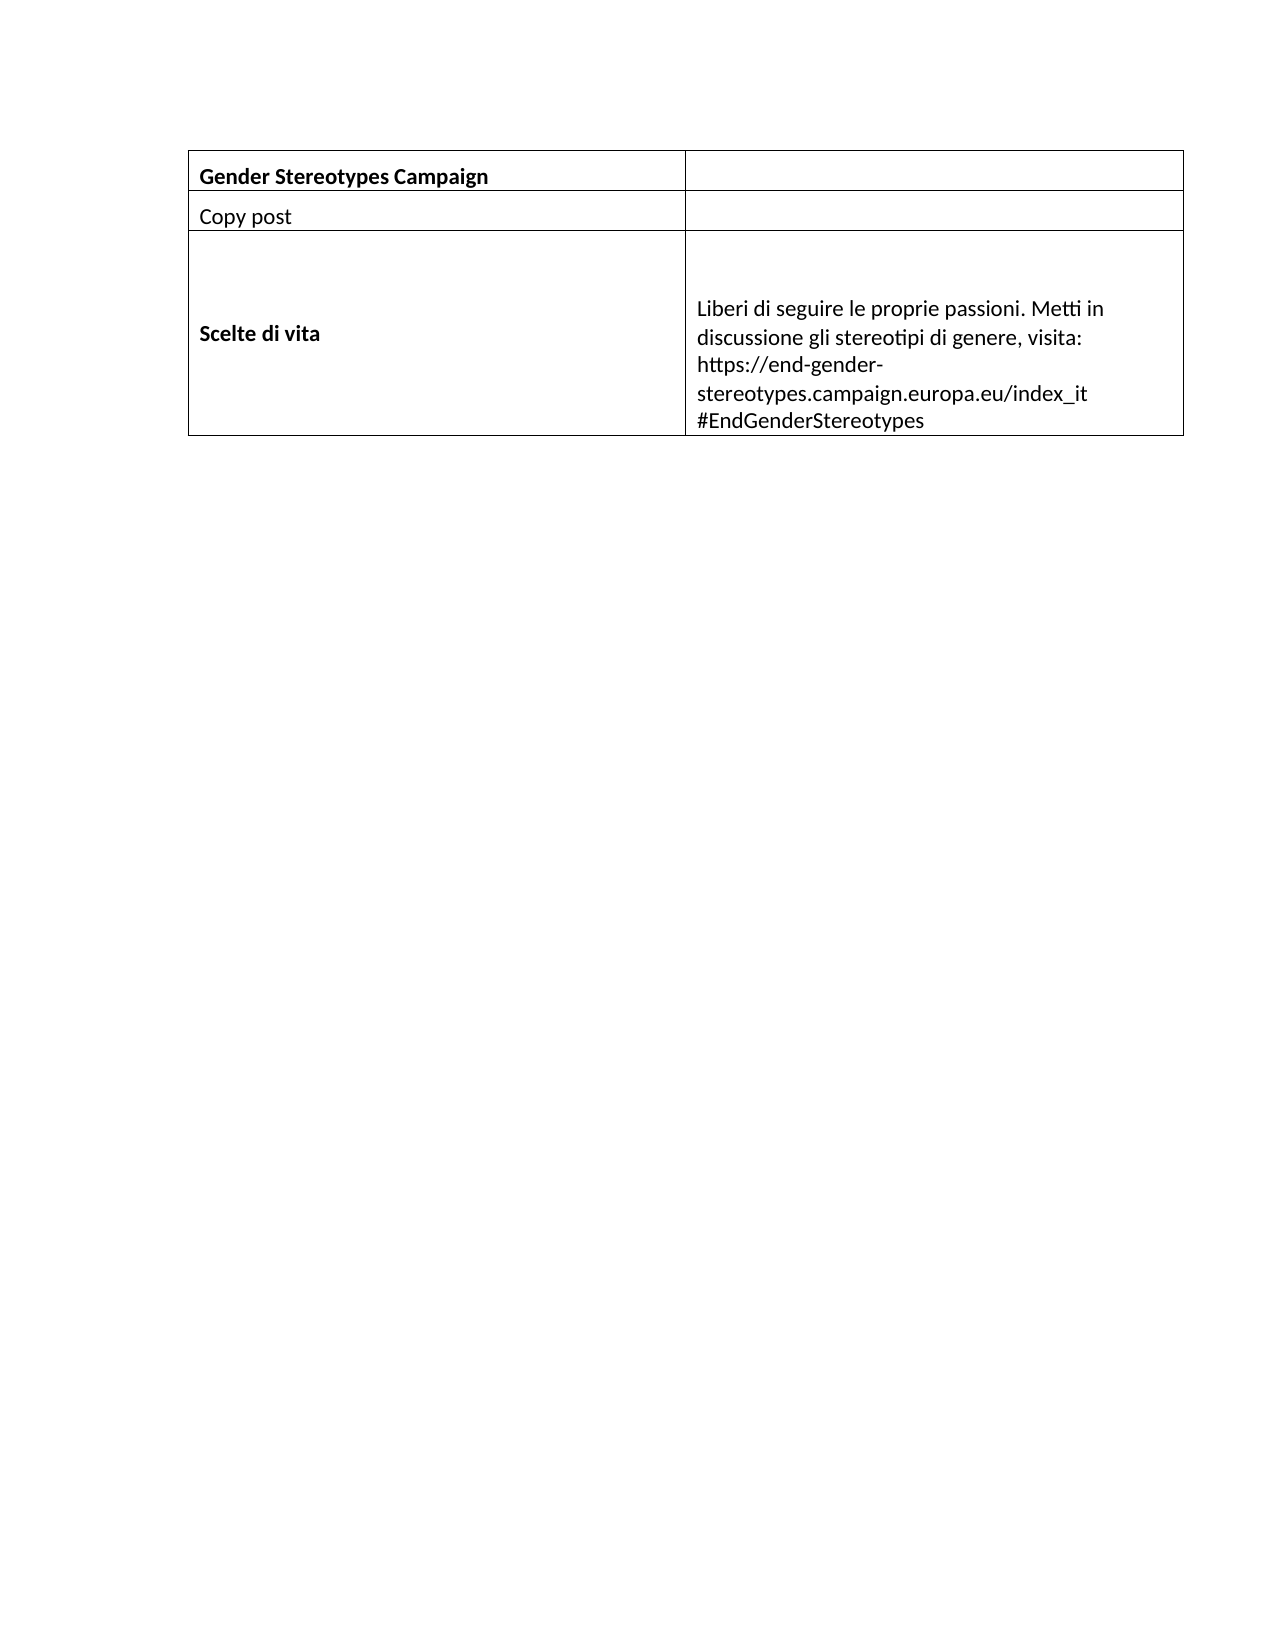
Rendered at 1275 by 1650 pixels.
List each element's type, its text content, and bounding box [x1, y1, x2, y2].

table_cell Liberi di seguire le proprie passioni. Metti in discussione gli stereotipi di genere, visita: https://end-gender-stereotypes.campaign.europa.eu/index_it #EndGenderStereotypes [686, 231, 1183, 435]
table_header Gender Stereotypes Campaign [189, 151, 685, 190]
table_cell Scelte di vita [189, 231, 685, 435]
table_cell Copy post [189, 191, 685, 230]
table_header [686, 151, 1183, 190]
table_cell [686, 191, 1183, 230]
